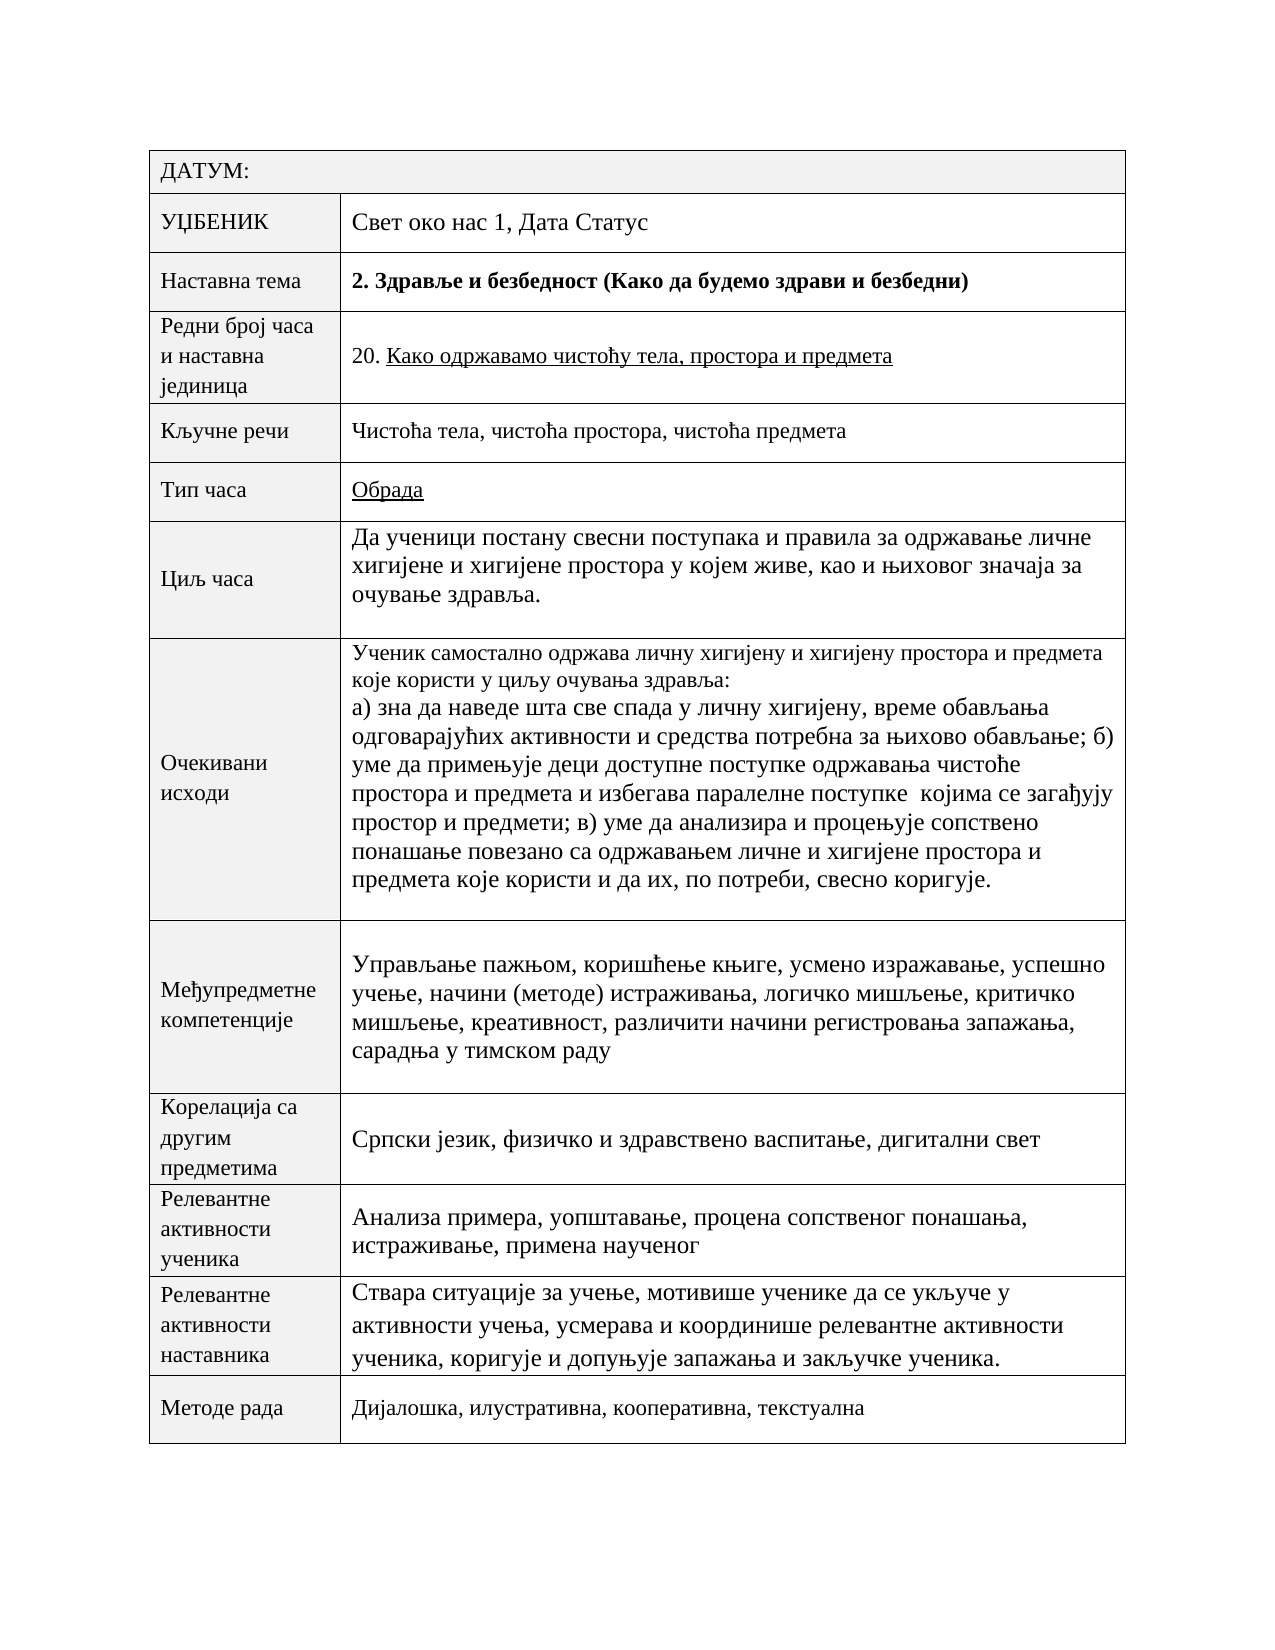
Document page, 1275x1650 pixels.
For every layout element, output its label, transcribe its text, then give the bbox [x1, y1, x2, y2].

table_cell [811, 151, 1125, 193]
table_cell 2. Здравље и безбедност (Како да будемо здрави и безбедни) [341, 253, 1125, 311]
table_cell Релевантне активности наставника [150, 1277, 340, 1375]
table_cell Тип часа [150, 463, 340, 521]
table_cell УЏБЕНИК [150, 194, 340, 252]
table_cell Корелација са другим предметима [150, 1094, 340, 1184]
table_cell Редни број часа и наставна јединица [150, 312, 340, 403]
table_cell Релевантне активности ученика [150, 1185, 340, 1276]
table_cell Међупредметне компетенције [150, 921, 340, 1092]
table_cell Анализа примера, уопштавање, процена сопственог понашања, истраживање, примена наученог [341, 1185, 1125, 1276]
table_cell Наставна тема [150, 253, 340, 311]
table_cell Дијалошка, илустративна, кооперативна, текстуална [341, 1376, 1125, 1443]
table_cell Чистоћа тела, чистоћа простора, чистоћа предмета [341, 404, 1125, 462]
table_cell Циљ часа [150, 522, 340, 638]
table_cell Ствара ситуације за учење, мотивише ученике да се укључе у активности учења, усмерава и координише релевантне активности ученика, коригује и допуњује запажања и закључке ученика. [341, 1277, 1125, 1375]
table_cell ДАТУМ: [150, 151, 473, 193]
table_cell Да ученици постану свесни поступака и правила за одржавање личне хигијене и хигијене простора у којем живе, као и њиховог значаја за очување здравља. [341, 522, 1125, 638]
table_cell Кључне речи [150, 404, 340, 462]
table_cell Управљање пажњом, коришћење књиге, усмено изражавање, успешно учење, начини (методе) истраживања, логичко мишљење, критичко мишљење, креативност, различити начини регистровања запажања, сарадња у тимском раду [341, 921, 1125, 1092]
table_cell Ученик самостално одржава личну хигијену и хигијену простора и предмета које користи у циљу очувања здравља: а) зна да наведе шта све спада у личну хигијену, време обављања одговарајућих активности и средства потребна за њихово обављање; б) уме да примењује деци доступне поступке одржавања чистоће простора и предмета и избегава паралелне поступке којима се загађују простор и предмети; в) уме да анализира и процењује сопствено понашање повезано са одржавањем личне и хигијене простора и предмета које користи и да их, по потреби, свесно коригује. [341, 639, 1125, 919]
table_cell 20. Како одржавамо чистоћу тела, простора и предмета [341, 312, 1125, 403]
table_cell Свет око нас 1, Дата Статус [341, 194, 1125, 252]
table_cell Обрада [341, 463, 1125, 521]
table_cell [473, 151, 811, 193]
table_cell Методе рада [150, 1376, 340, 1443]
table_cell Очекивани исходи [150, 639, 340, 919]
table_cell Српски језик, физичко и здравствено васпитање, дигитални свет [341, 1094, 1125, 1184]
